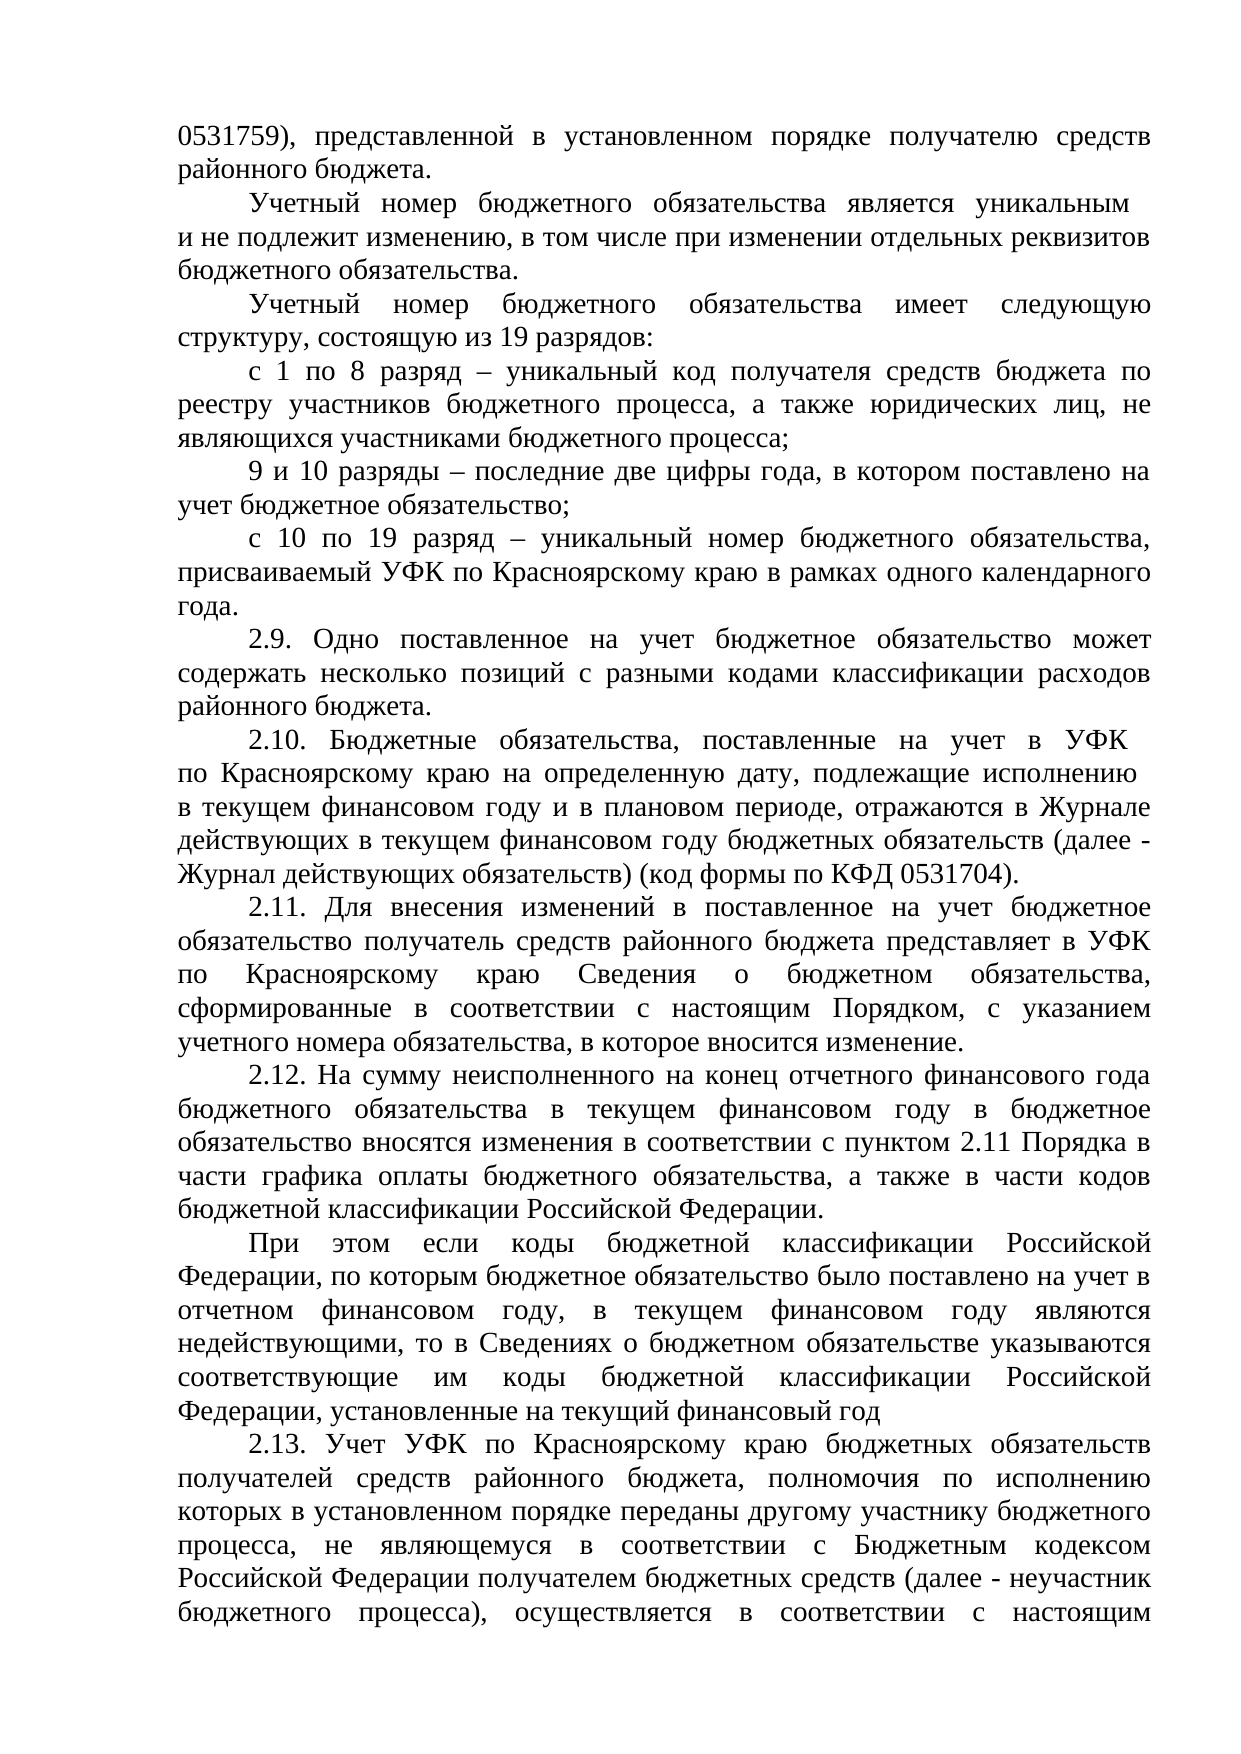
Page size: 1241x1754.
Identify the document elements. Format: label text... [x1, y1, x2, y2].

text Учетный номер бюджетного обязательства имеет следующую структуру, состоящую из 19 разрядов: [177, 286, 1152, 353]
text с 1 по 8 разряд – уникальный код получателя средств бюджета по реестру участников бюджетного процесса, а также юридических лиц, не являющихся участниками бюджетного процесса; [177, 353, 1152, 453]
text с 10 по 19 разряд – уникальный номер бюджетного обязательства, присваиваемый УФК по Красноярскому краю в рамках одного календарного года. [177, 521, 1152, 621]
text 2.10. Бюджетные обязательства, поставленные на учет в УФК по Красноярскому краю на определенную дату, подлежащие исполнению в текущем финансовом году и в плановом периоде, отражаются в Журнале действующих в текущем финансовом году бюджетных обязательств (далее - Журнал действующих обязательств) (код формы по КФД 0531704). [177, 722, 1152, 889]
text 2.11. Для внесения изменений в поставленное на учет бюджетное обязательство получатель средств районного бюджета представляет в УФК по Красноярскому краю Сведения о бюджетном обязательства, сформированные в соответствии с настоящим Порядком, с указанием учетного номера обязательства, в которое вносится изменение. [177, 889, 1152, 1057]
text Учетный номер бюджетного обязательства является уникальным и не подлежит изменению, в том числе при изменении отдельных реквизитов бюджетного обязательства. [177, 185, 1152, 286]
text 9 и 10 разряды – последние две цифры года, в котором поставлено на учет бюджетное обязательство; [177, 453, 1152, 521]
text 2.9. Одно поставленное на учет бюджетное обязательство может содержать несколько позиций с разными кодами классификации расходов районного бюджета. [177, 621, 1152, 722]
text При этом если коды бюджетной классификации Российской Федерации, по которым бюджетное обязательство было поставлено на учет в отчетном финансовом году, в текущем финансовом году являются недействующими, то в Сведениях о бюджетном обязательстве указываются соответствующие им коды бюджетной классификации Российской Федерации, установленные на текущий финансовый год [177, 1225, 1152, 1426]
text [177, 118, 1152, 185]
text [177, 1426, 1152, 1627]
text 2.12. На сумму неисполненного на конец отчетного финансового года бюджетного обязательства в текущем финансовом году в бюджетное обязательство вносятся изменения в соответствии с пунктом 2.11 Порядка в части графика оплаты бюджетного обязательства, а также в части кодов бюджетной классификации Российской Федерации. [177, 1057, 1152, 1225]
